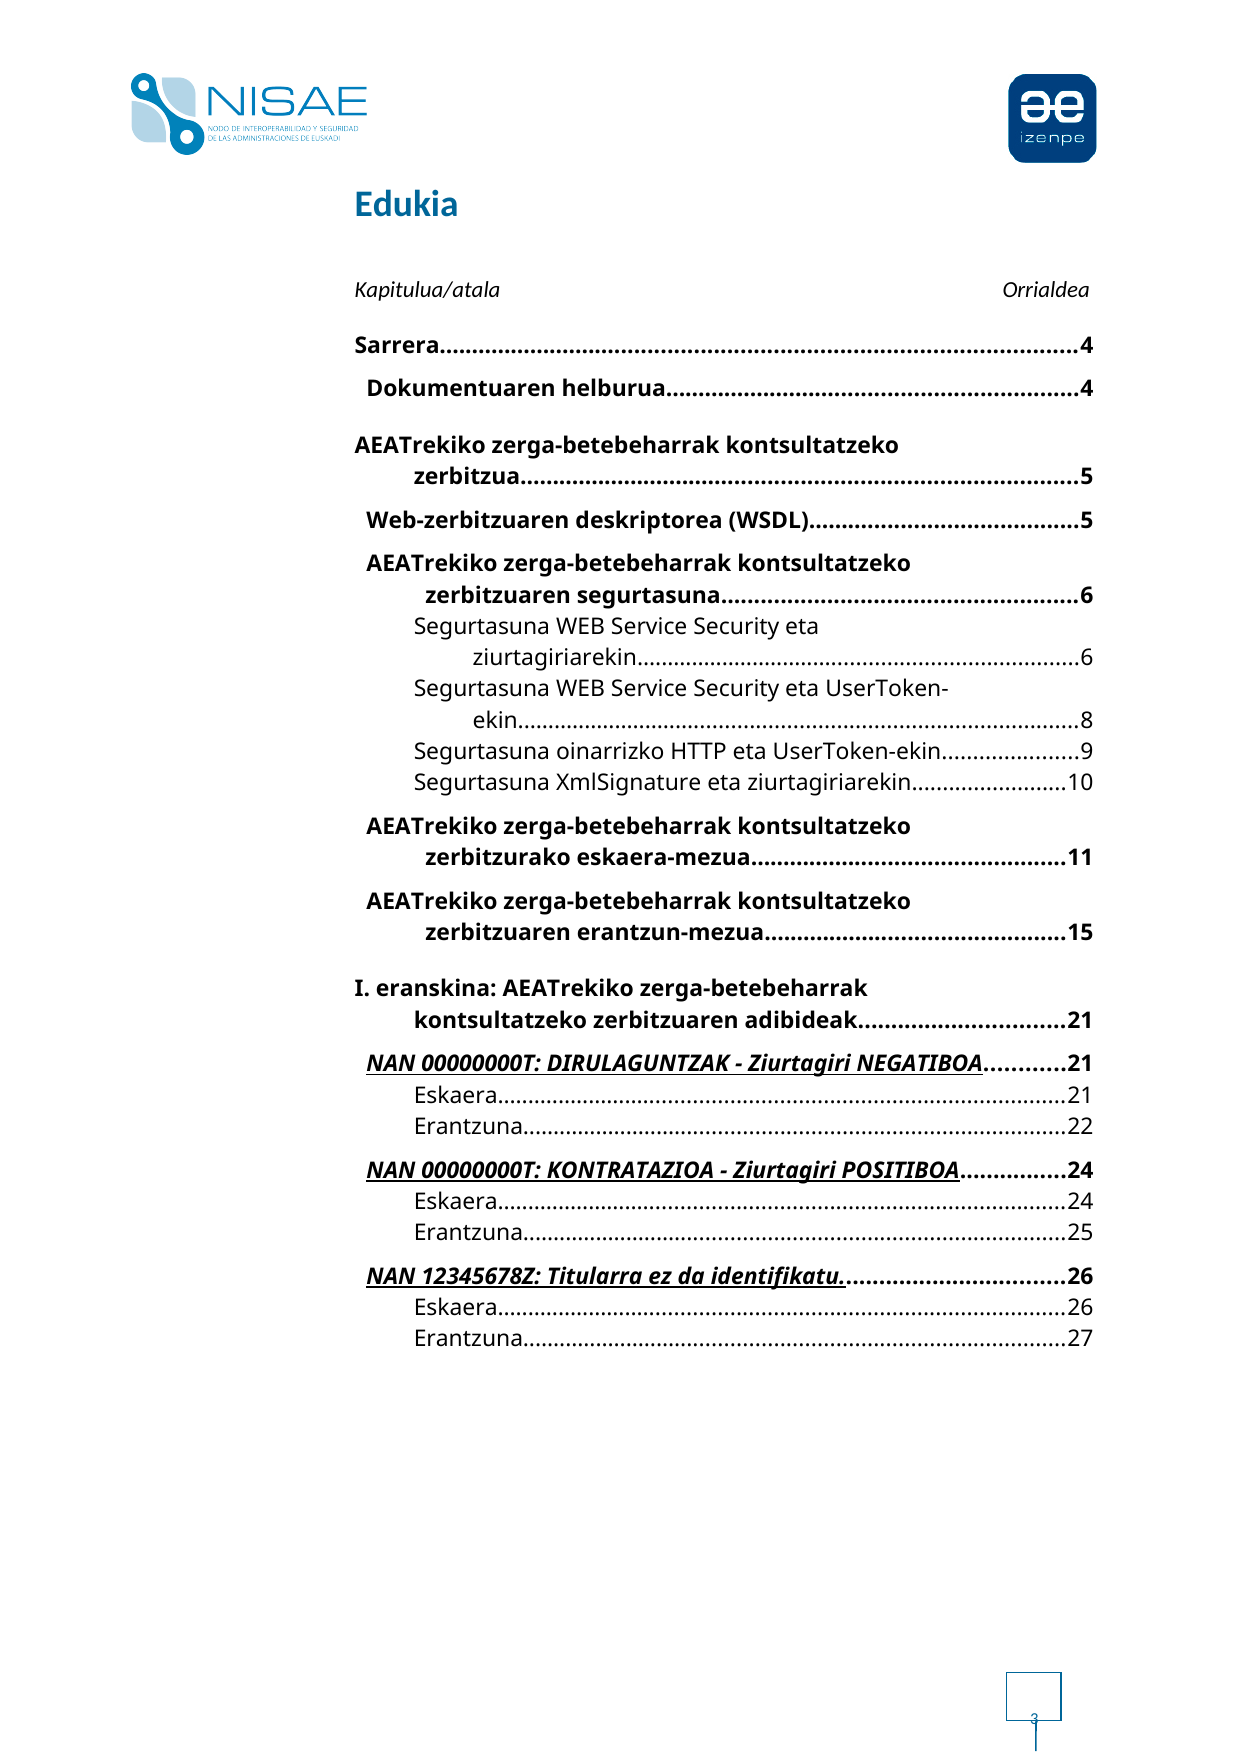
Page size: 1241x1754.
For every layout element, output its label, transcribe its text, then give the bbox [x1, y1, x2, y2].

text Dokumentuaren helburua 4 [366, 372, 1010, 403]
text Segurtasuna oinarrizko HTTP eta UserToken-ekin 9 [413, 735, 988, 766]
text Segurtasuna XmlSignature eta ziurtagiriarekin 10 [413, 766, 988, 797]
text AEATrekiko zerga-betebeharrak kontsultatzeko zerbitzuaren erantzun-mezua 15 [366, 885, 1010, 947]
picture [139, 81, 148, 90]
picture [1007, 74, 1097, 163]
picture [181, 131, 193, 143]
text Edukia [177, 180, 1063, 226]
text Erantzuna 22 [413, 1110, 988, 1141]
text NAN 12345678Z: Titularra ez da identifikatu. 26 [366, 1260, 1010, 1291]
text Segurtasuna WEB Service Security eta UserToken-ekin 8 [413, 672, 988, 735]
text NAN 00000000T: KONTRATAZIOA - Ziurtagiri POSITIBOA 24 [366, 1153, 1010, 1185]
text NAN 00000000T: DIRULAGUNTZAK - Ziurtagiri NEGATIBOA 21 [366, 1047, 1010, 1078]
text AEATrekiko zerga-betebeharrak kontsultatzeko zerbitzua 5 [354, 428, 1007, 491]
text Eskaera 26 [413, 1291, 988, 1322]
picture [118, 73, 180, 155]
text Kapitulua/atala Orrialdea [354, 276, 1063, 303]
text Segurtasuna WEB Service Security eta ziurtagiriarekin 6 [413, 610, 988, 672]
text Eskaera 21 [413, 1078, 988, 1110]
text AEATrekiko zerga-betebeharrak kontsultatzeko zerbitzurako eskaera-mezua 11 [366, 810, 1010, 872]
text AEATrekiko zerga-betebeharrak kontsultatzeko zerbitzuaren segurtasuna 6 [366, 547, 1010, 610]
picture [149, 73, 386, 155]
text Eskaera 24 [413, 1185, 988, 1216]
text Web-zerbitzuaren deskriptorea (WSDL) 5 [366, 503, 1010, 535]
text Sarrera 4 [354, 328, 1007, 360]
text Erantzuna 25 [413, 1216, 988, 1247]
text I. eranskina: AEATrekiko zerga-betebeharrak kontsultatzeko zerbitzuaren adibideak 21 [354, 972, 1007, 1035]
text Erantzuna 27 [413, 1322, 988, 1353]
